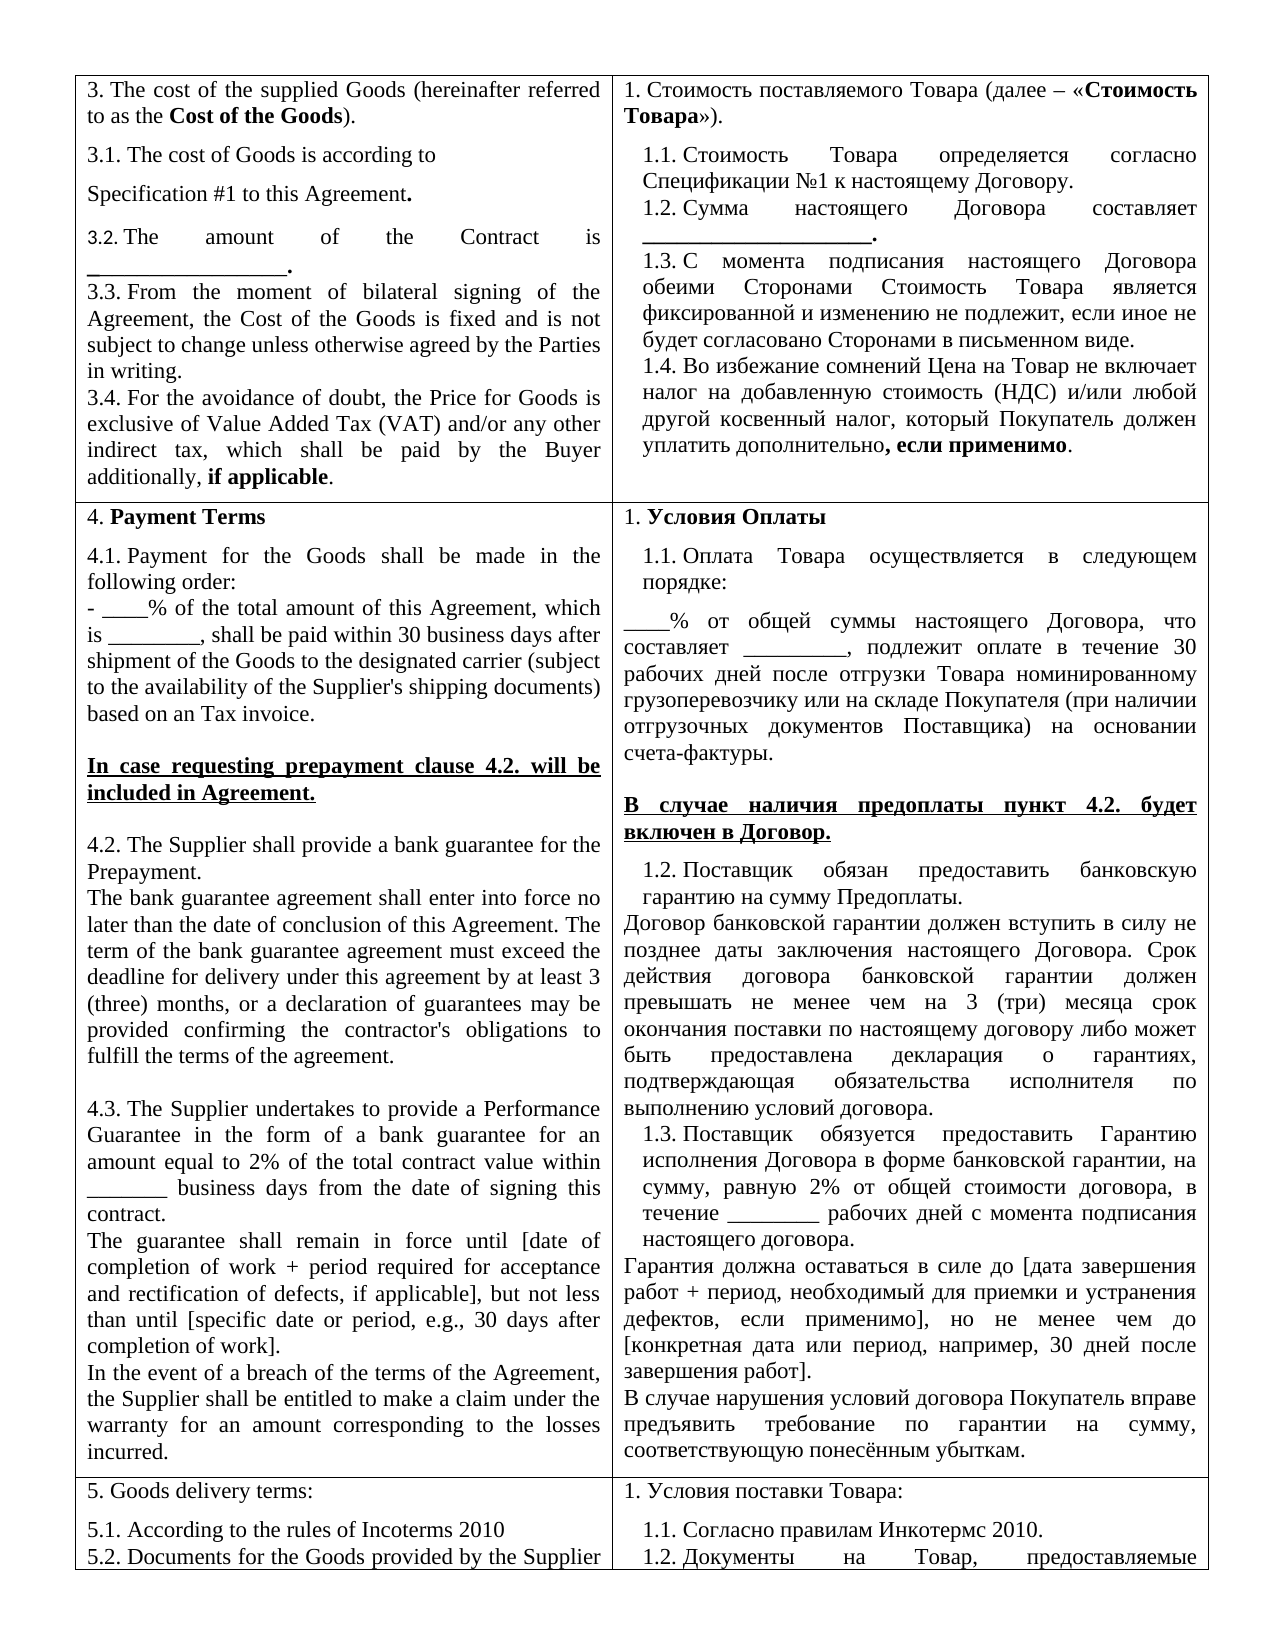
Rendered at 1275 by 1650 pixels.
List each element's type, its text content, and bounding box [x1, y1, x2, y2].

table_cell Payment Terms Payment for the Goods shall be made in the following order: - ____% of the total amount of this Agreement, which is ________, shall be paid within 30 business days after shipment of the Goods to the designated carrier (subject to the availability of the Supplier's shipping documents) based on an Tax invoice. In case requesting prepayment clause 4.2. will be included in Agreement. The Supplier shall provide a bank guarantee for the Prepayment. The bank guarantee agreement shall enter into force no later than the date of conclusion of this Agreement. The term of the bank guarantee agreement must exceed the deadline for delivery under this agreement by at least 3 (three) months, or a declaration of guarantees may be provided confirming the contractor's obligations to fulfill the terms of the agreement. The Supplier undertakes to provide a Performance Guarantee in the form of a bank guarantee for an amount equal to 2% of the total contract value within _______ business days from the date of signing this contract. The guarantee shall remain in force until [date of completion of work + period required for acceptance and rectification of defects, if applicable], but not less than until [specific date or period, e.g., 30 days after completion of work]. In the event of a breach of the terms of the Agreement, the Supplier shall be entitled to make a claim under the warranty for an amount corresponding to the losses incurred. [76, 503, 612, 1477]
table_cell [613, 1478, 1208, 1569]
table_cell Условия Оплаты Оплата Товара осуществляется в следующем порядке: ____% от общей суммы настоящего Договора, что составляет _________, подлежит оплате в течение 30 рабочих дней после отгрузки Товара номинированному грузоперевозчику или на складе Покупателя (при наличии отгрузочных документов Поставщика) на основании счета-фактуры. В случае наличия предоплаты пункт 4.2. будет включен в Договор. Поставщик обязан предоставить банковскую гарантию на сумму Предоплаты. Договор банковской гарантии должен вступить в силу не позднее даты заключения настоящего Договора. Срок действия договора банковской гарантии должен превышать не менее чем на 3 (три) месяца срок окончания поставки по настоящему договору либо может быть предоставлена декларация о гарантиях, подтверждающая обязательства исполнителя по выполнению условий договора. Поставщик обязуется предоставить Гарантию исполнения Договора в форме банковской гарантии, на сумму, равную 2% от общей стоимости договора, в течение ________ рабочих дней с момента подписания настоящего договора. Гарантия должна оставаться в силе до [дата завершения работ + период, необходимый для приемки и устранения дефектов, если применимо], но не менее чем до [конкретная дата или период, например, 30 дней после завершения работ]. В случае нарушения условий договора Покупатель вправе предъявить требование по гарантии на сумму, соответствующую понесённым убыткам. [613, 503, 1208, 1477]
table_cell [76, 1478, 612, 1569]
table_cell Стоимость поставляемого Товара (далее – «Стоимость Товара»). Стоимость Товара определяется согласно Спецификации №1 к настоящему Договору. Сумма настоящего Договора составляет ____________________. С момента подписания настоящего Договора обеими Сторонами Стоимость Товара является фиксированной и изменению не подлежит, если иное не будет согласовано Сторонами в письменном виде. Во избежание сомнений Цена на Товар не включает налог на добавленную стоимость (НДС) и/или любой другой косвенный налог, который Покупатель должен уплатить дополнительно, если применимо. [613, 76, 1208, 502]
table_cell The cost of the supplied Goods (hereinafter referred to as the Cost of the Goods). The cost of Goods is according to Specification #1 to this Agreement. The amount of the Contract is ________________. From the moment of bilateral signing of the Agreement, the Cost of the Goods is fixed and is not subject to change unless otherwise agreed by the Parties in writing. For the avoidance of doubt, the Price for Goods is exclusive of Value Added Tax (VAT) and/or any other indirect tax, which shall be paid by the Buyer additionally, if applicable. [76, 76, 612, 502]
